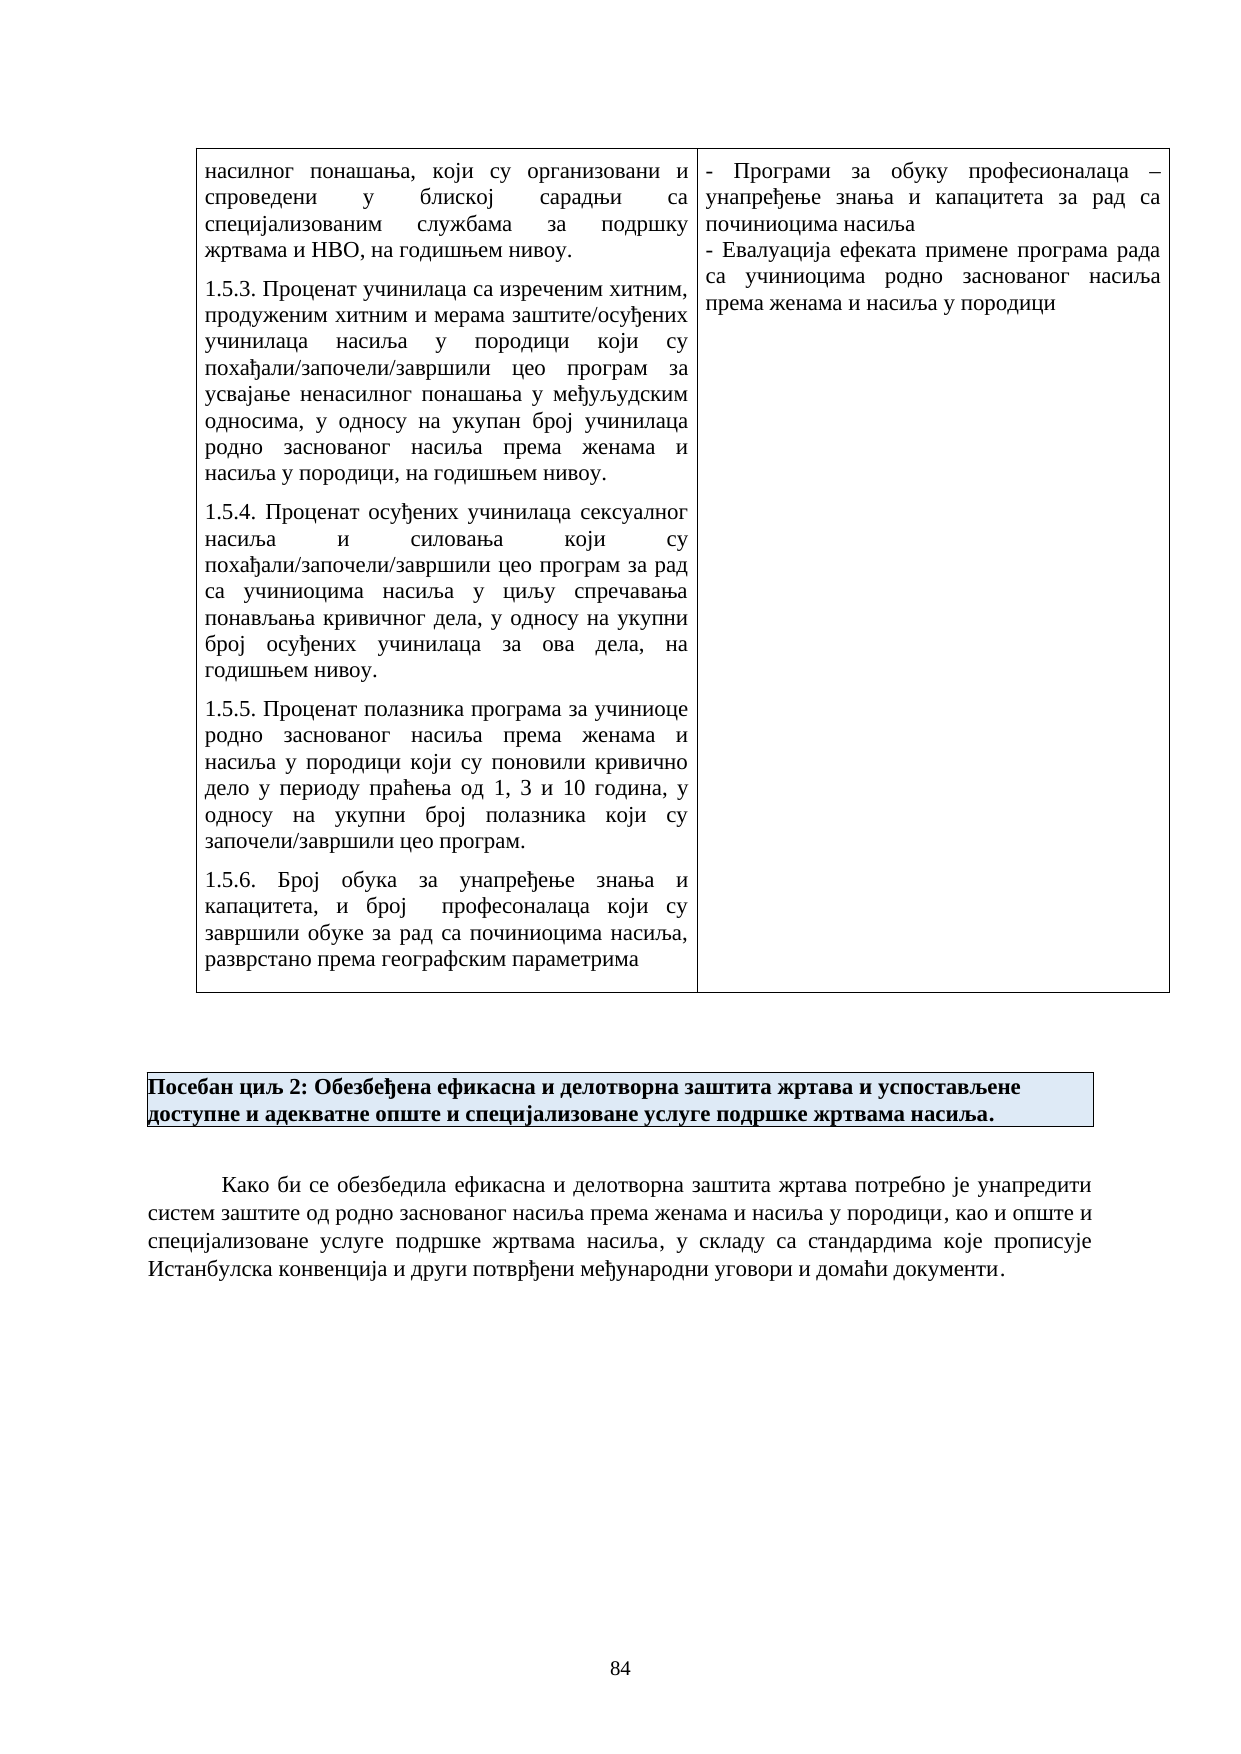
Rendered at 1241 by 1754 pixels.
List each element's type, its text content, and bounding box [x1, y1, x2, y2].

text Како би се обезбедила ефикасна и делотворна заштита жртава потребно је унапредити систем заштите од родно заснованог насиља према женама и насиља у породици, као и опште и специјализоване услуге подршке жртвама насиља, у складу са стандардима које прописује Истанбулска конвенција и други потврђени међународни уговори и домаћи документи. [148, 1172, 1093, 1282]
text Посебан циљ 2: Обезбеђена ефикасна и делотворна заштита жртава и успостављене доступне и адекватне опште и специјализоване услуге подршке жртвама насиља. [148, 1073, 1093, 1126]
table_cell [197, 149, 697, 992]
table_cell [698, 149, 1169, 992]
